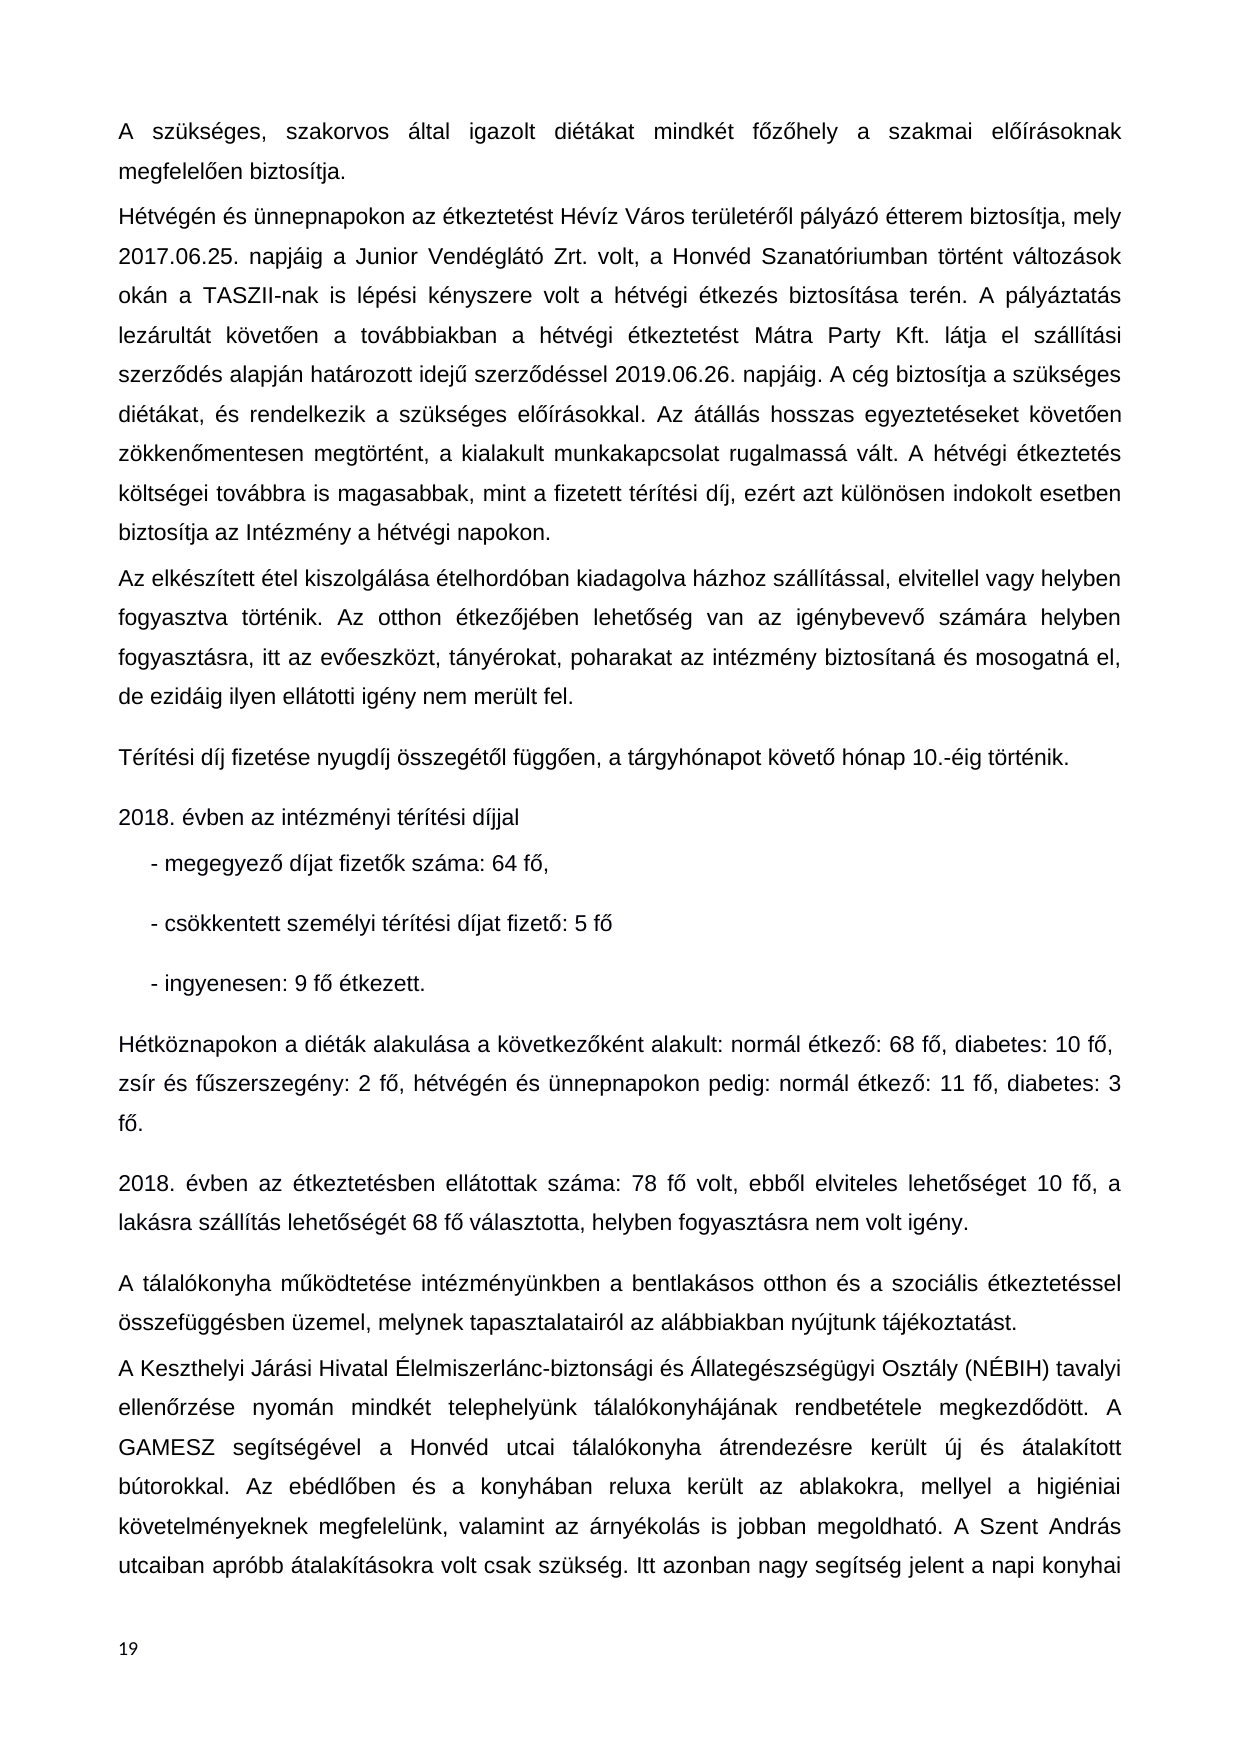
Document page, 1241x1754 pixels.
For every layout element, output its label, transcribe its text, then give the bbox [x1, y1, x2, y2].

text 2018. évben az étkeztetésben ellátottak száma: 78 fő volt, ebből elviteles lehetőséget 10 fő, a lakásra szállítás lehetőségét 68 fő választotta, helyben fogyasztásra nem volt igény. [118, 1170, 1122, 1236]
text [118, 1355, 1122, 1579]
text - csökkentett személyi térítési díjat fizető: 5 fő [150, 910, 1122, 936]
text A tálalókonyha működtetése intézményünkben a bentlakásos otthon és a szociális étkeztetéssel összefüggésben üzemel, melynek tapasztalatairól az alábbiakban nyújtunk tájékoztatást. [118, 1270, 1122, 1336]
text 2018. évben az intézményi térítési díjjal [118, 804, 1122, 830]
text A szükséges, szakorvos által igazolt diétákat mindkét főzőhely a szakmai előírásoknak megfelelően biztosítja. [118, 118, 1122, 184]
text Az elkészített étel kiszolgálása ételhordóban kiadagolva házhoz szállítással, elvitellel vagy helyben fogyasztva történik. Az otthon étkezőjében lehetőség van az igénybevevő számára helyben fogyasztásra, itt az evőeszközt, tányérokat, poharakat az intézmény biztosítaná és mosogatná el, de ezidáig ilyen ellátotti igény nem merült fel. [118, 565, 1122, 710]
text - megegyező díjat fizetők száma: 64 fő, [150, 850, 1122, 876]
text Hétvégén és ünnepnapokon az étkeztetést Hévíz Város területéről pályázó étterem biztosítja, mely 2017.06.25. napjáig a Junior Vendéglátó Zrt. volt, a Honvéd Szanatóriumban történt változások okán a TASZII-nak is lépési kényszere volt a hétvégi étkezés biztosítása terén. A pályáztatás lezárultát követően a továbbiakban a hétvégi étkeztetést Mátra Party Kft. látja el szállítási szerződés alapján határozott idejű szerződéssel 2019.06.26. napjáig. A cég biztosítja a szükséges diétákat, és rendelkezik a szükséges előírásokkal. Az átállás hosszas egyeztetéseket követően zökkenőmentesen megtörtént, a kialakult munkakapcsolat rugalmassá vált. A hétvégi étkeztetés költségei továbbra is magasabbak, mint a fizetett térítési díj, ezért azt különösen indokolt esetben biztosítja az Intézmény a hétvégi napokon. [118, 203, 1122, 546]
text Térítési díj fizetése nyugdíj összegétől függően, a tárgyhónapot követő hónap 10.-éig történik. [118, 744, 1122, 770]
text Hétköznapokon a diéták alakulása a következőként alakult: normál étkező: 68 fő, diabetes: 10 fő, zsír és fűszerszegény: 2 fő, hétvégén és ünnepnapokon pedig: normál étkező: 11 fő, diabetes: 3 fő. [118, 1031, 1122, 1136]
text - ingyenesen: 9 fő étkezett. [150, 970, 1122, 997]
